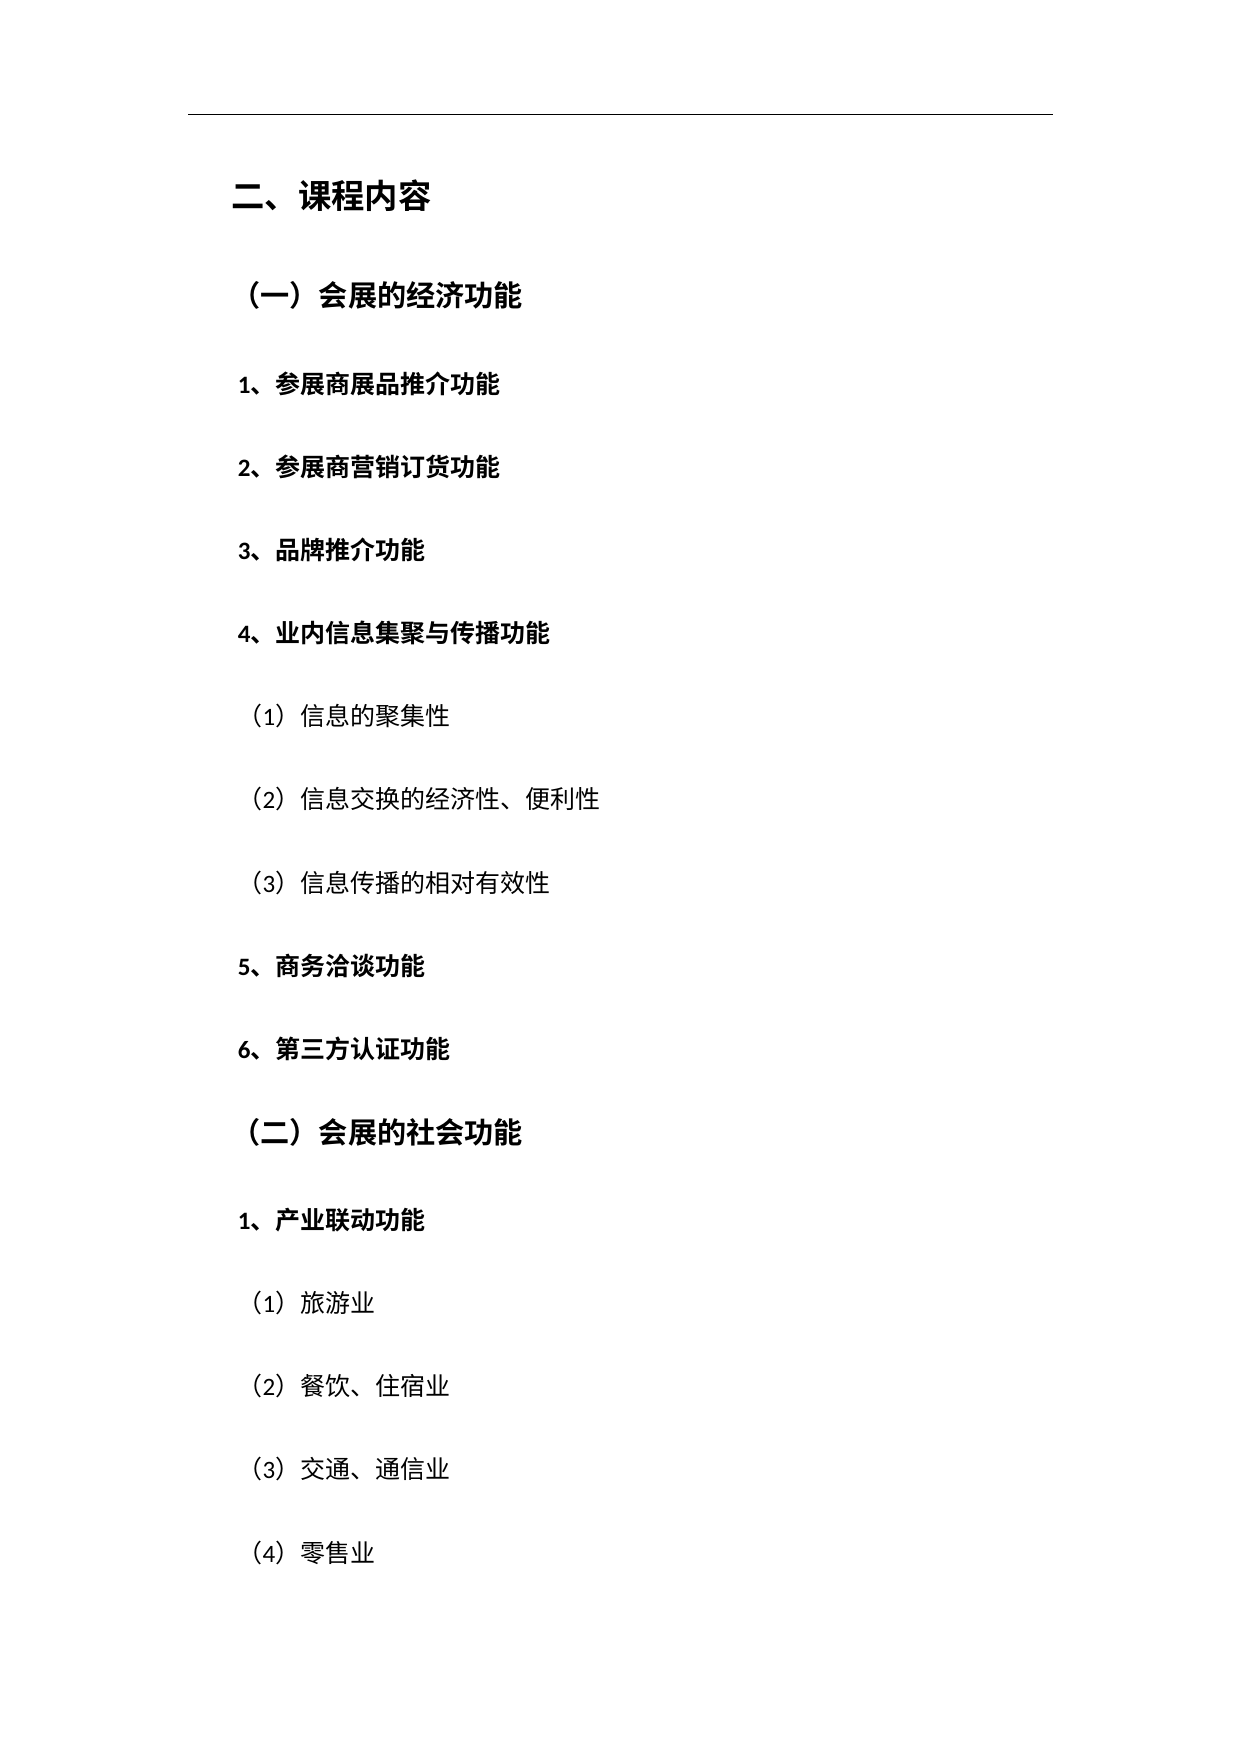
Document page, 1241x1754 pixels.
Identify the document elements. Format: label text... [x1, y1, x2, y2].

list 旅游业 [187, 1269, 1053, 1334]
list 商务洽谈功能 [187, 932, 1053, 997]
list 信息传播的相对有效性 [187, 849, 1053, 914]
list 信息交换的经济性、便利性 [187, 766, 1053, 831]
list 信息的聚集性 [187, 682, 1053, 747]
list 参展商营销订货功能 [187, 433, 1053, 498]
list 品牌推介功能 [187, 516, 1053, 581]
list 第三方认证功能 [187, 1015, 1053, 1080]
list 交通、通信业 [187, 1436, 1053, 1501]
subtitle 课程内容 [187, 162, 1053, 227]
list 餐饮、住宿业 [187, 1352, 1053, 1417]
list 参展商展品推介功能 [187, 350, 1053, 415]
subtitle 会展的经济功能 [187, 262, 1053, 327]
list 业内信息集聚与传播功能 [187, 599, 1053, 664]
list 零售业 [187, 1519, 1053, 1584]
list 产业联动功能 [187, 1186, 1053, 1251]
subtitle 会展的社会功能 [187, 1098, 1053, 1163]
